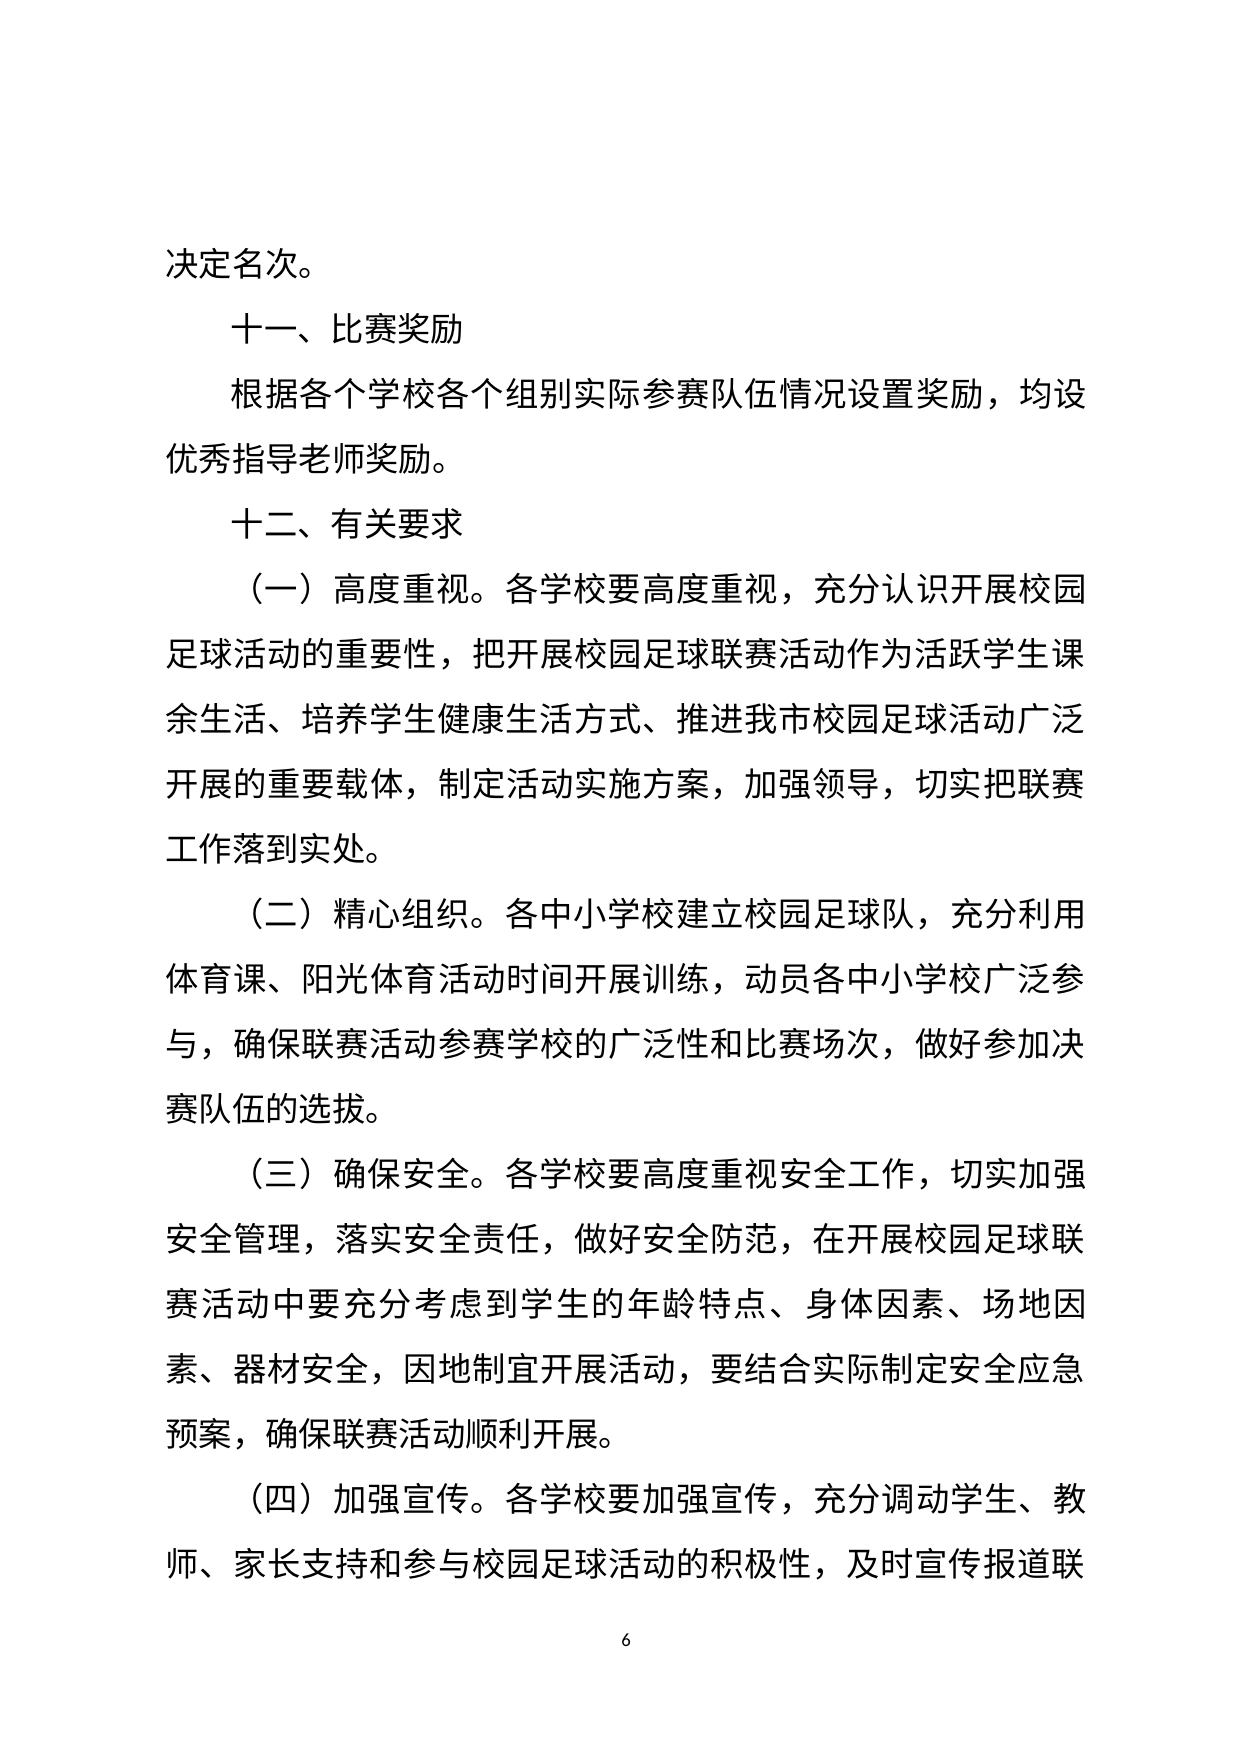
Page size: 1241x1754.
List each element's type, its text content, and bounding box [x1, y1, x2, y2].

text 十一、比赛奖励 [165, 295, 1087, 360]
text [165, 1465, 1087, 1595]
text （三）确保安全。各学校要高度重视安全工作，切实加强安全管理，落实安全责任，做好安全防范，在开展校园足球联赛活动中要充分考虑到学生的年龄特点、身体因素、场地因素、器材安全，因地制宜开展活动，要结合实际制定安全应急预案，确保联赛活动顺利开展。 [165, 1140, 1087, 1465]
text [165, 230, 1087, 295]
text （一）高度重视。各学校要高度重视，充分认识开展校园足球活动的重要性，把开展校园足球联赛活动作为活跃学生课余生活、培养学生健康生活方式、推进我市校园足球活动广泛开展的重要载体，制定活动实施方案，加强领导，切实把联赛工作落到实处。 [165, 555, 1087, 880]
text （二）精心组织。各中小学校建立校园足球队，充分利用体育课、阳光体育活动时间开展训练，动员各中小学校广泛参与，确保联赛活动参赛学校的广泛性和比赛场次，做好参加决赛队伍的选拔。 [165, 880, 1087, 1140]
text 十二、有关要求 [165, 490, 1087, 555]
text 根据各个学校各个组别实际参赛队伍情况设置奖励，均设优秀指导老师奖励。 [165, 360, 1087, 490]
